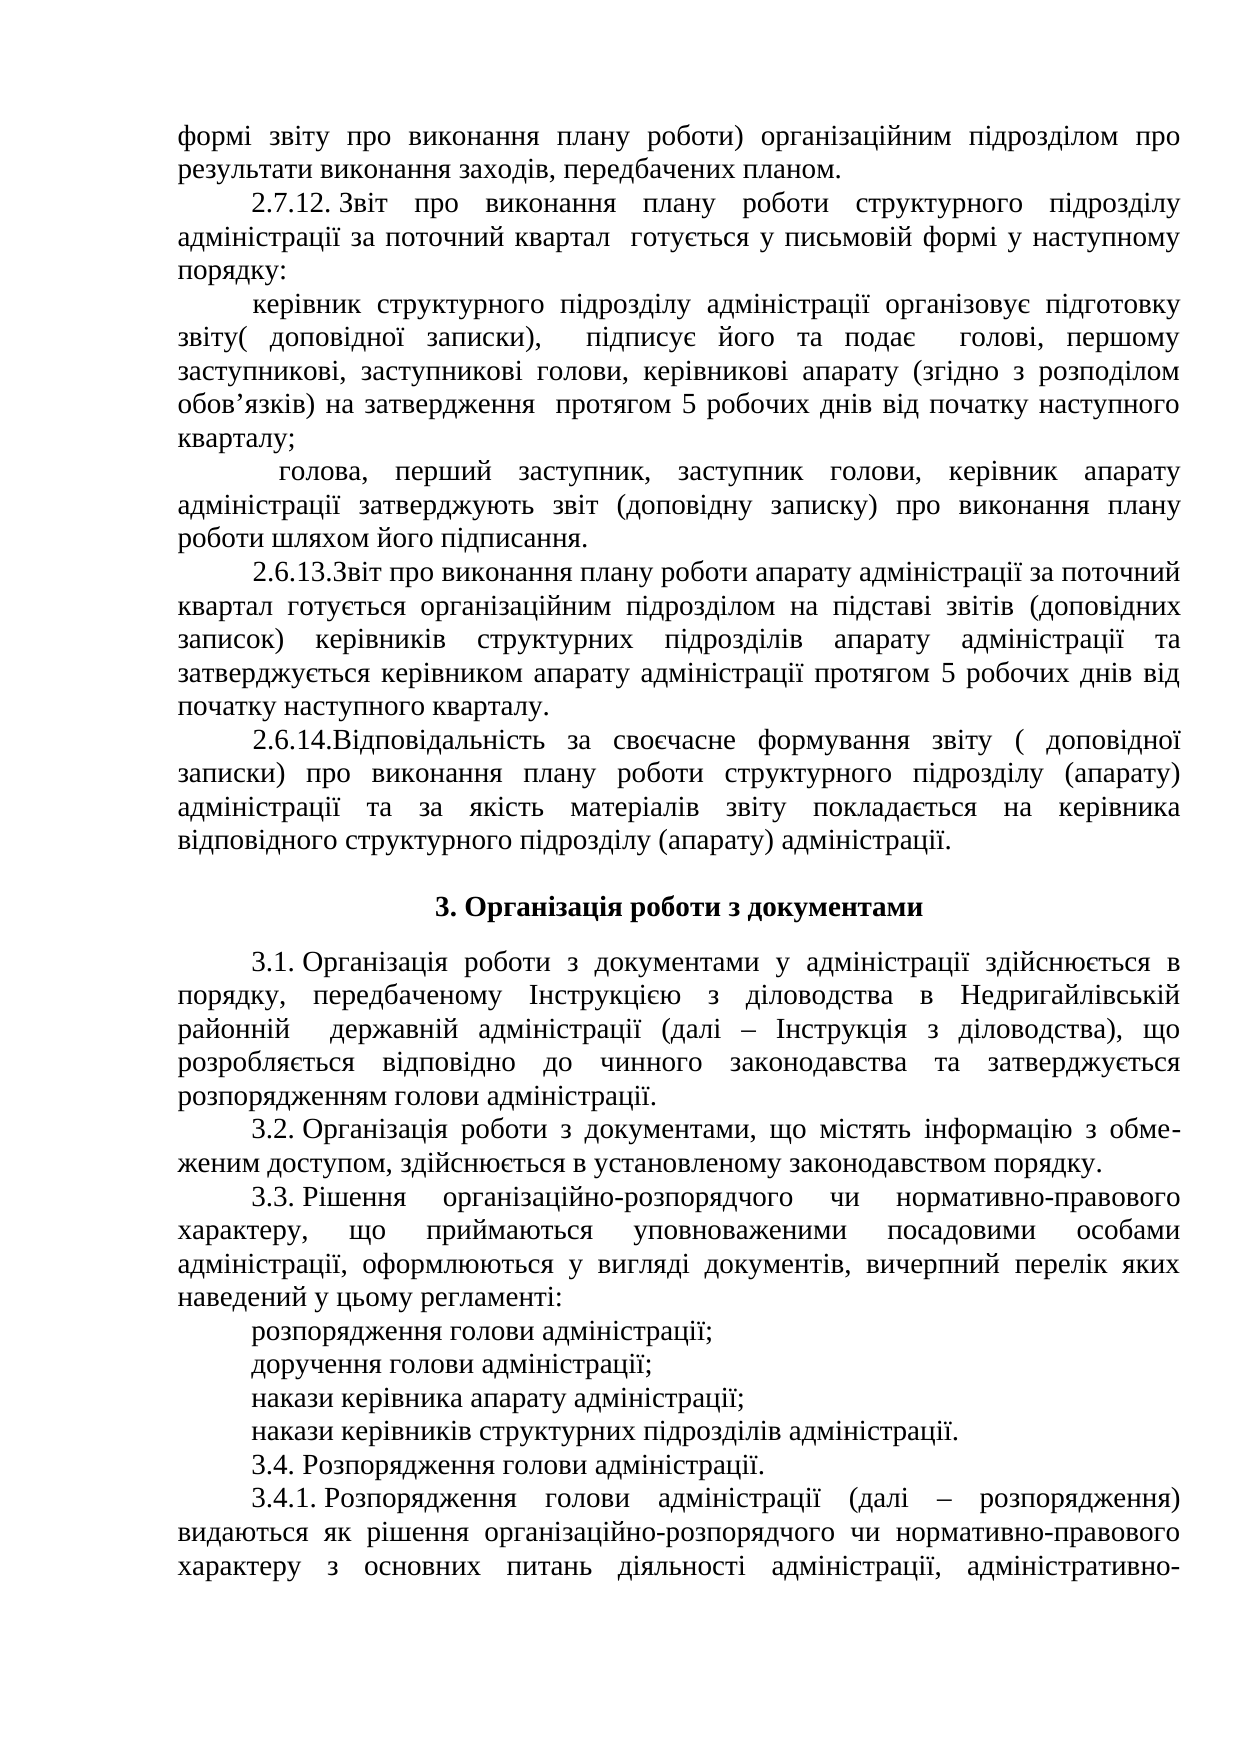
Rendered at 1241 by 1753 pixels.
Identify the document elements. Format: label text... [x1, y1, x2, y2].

text 2.6.14.Відповідальність за своєчасне формування звіту ( доповідної записки) про виконання плану роботи структурного підрозділу (апарату) адміністрації та за якість матеріалів звіту покладається на керівника відповідного структурного підрозділу (апарату) адміністрації. [177, 722, 1181, 856]
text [177, 1481, 1181, 1581]
text доручення голови адміністрації; [177, 1346, 1181, 1380]
text 3.3. Рішення організаційно-розпорядчого чи нормативно-правового характеру, що приймаються уповноваженими посадовими особами адміністрації, оформлюються у вигляді документів, вичерпний перелік яких наведений у цьому регламенті: [177, 1179, 1181, 1313]
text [177, 118, 1181, 185]
text 3. Організація роботи з документами [177, 889, 1181, 923]
text 3.4. Розпорядження голови адміністрації. [177, 1447, 1181, 1481]
text розпорядження голови адміністрації; [177, 1313, 1181, 1346]
text 3.2. Організація роботи з документами, що містять інформацію з обмеженим доступом, здійснюється в установленому законодавством порядку. [177, 1112, 1181, 1179]
text накази керівника апарату адміністрації; [177, 1380, 1181, 1413]
text 2.6.13.Звіт про виконання плану роботи апарату адміністрації за поточний квартал готується організаційним підрозділом на підставі звітів (доповідних записок) керівників структурних підрозділів апарату адміністрації та затверджується керівником апарату адміністрації протягом 5 робочих днів від початку наступного кварталу. [177, 554, 1181, 722]
text 3.1. Організація роботи з документами у адміністрації здійснюється в порядку, передбаченому Інструкцією з діловодства в Недригайлівській районній державній адміністрації (далі – Інструкція з діловодства), що розробляється відповідно до чинного законодавства та затверджується розпорядженням голови адміністрації. [177, 944, 1181, 1112]
text накази керівників структурних підрозділів адміністрації. [177, 1413, 1181, 1447]
text голова, перший заступник, заступник голови, керівник апарату адміністрації затверджують звіт (доповідну записку) про виконання плану роботи шляхом його підписання. [177, 453, 1181, 554]
text 2.7.12. Звіт про виконання плану роботи структурного підрозділу адміністрації за поточний квартал готується у письмовій формі у наступному порядку: [177, 185, 1181, 286]
text керівник структурного підрозділу адміністрації організовує підготовку звіту( доповідної записки), підписує його та подає голові, першому заступникові, заступникові голови, керівникові апарату (згідно з розподілом обов’язків) на затвердження протягом 5 робочих днів від початку наступного кварталу; [177, 286, 1181, 453]
